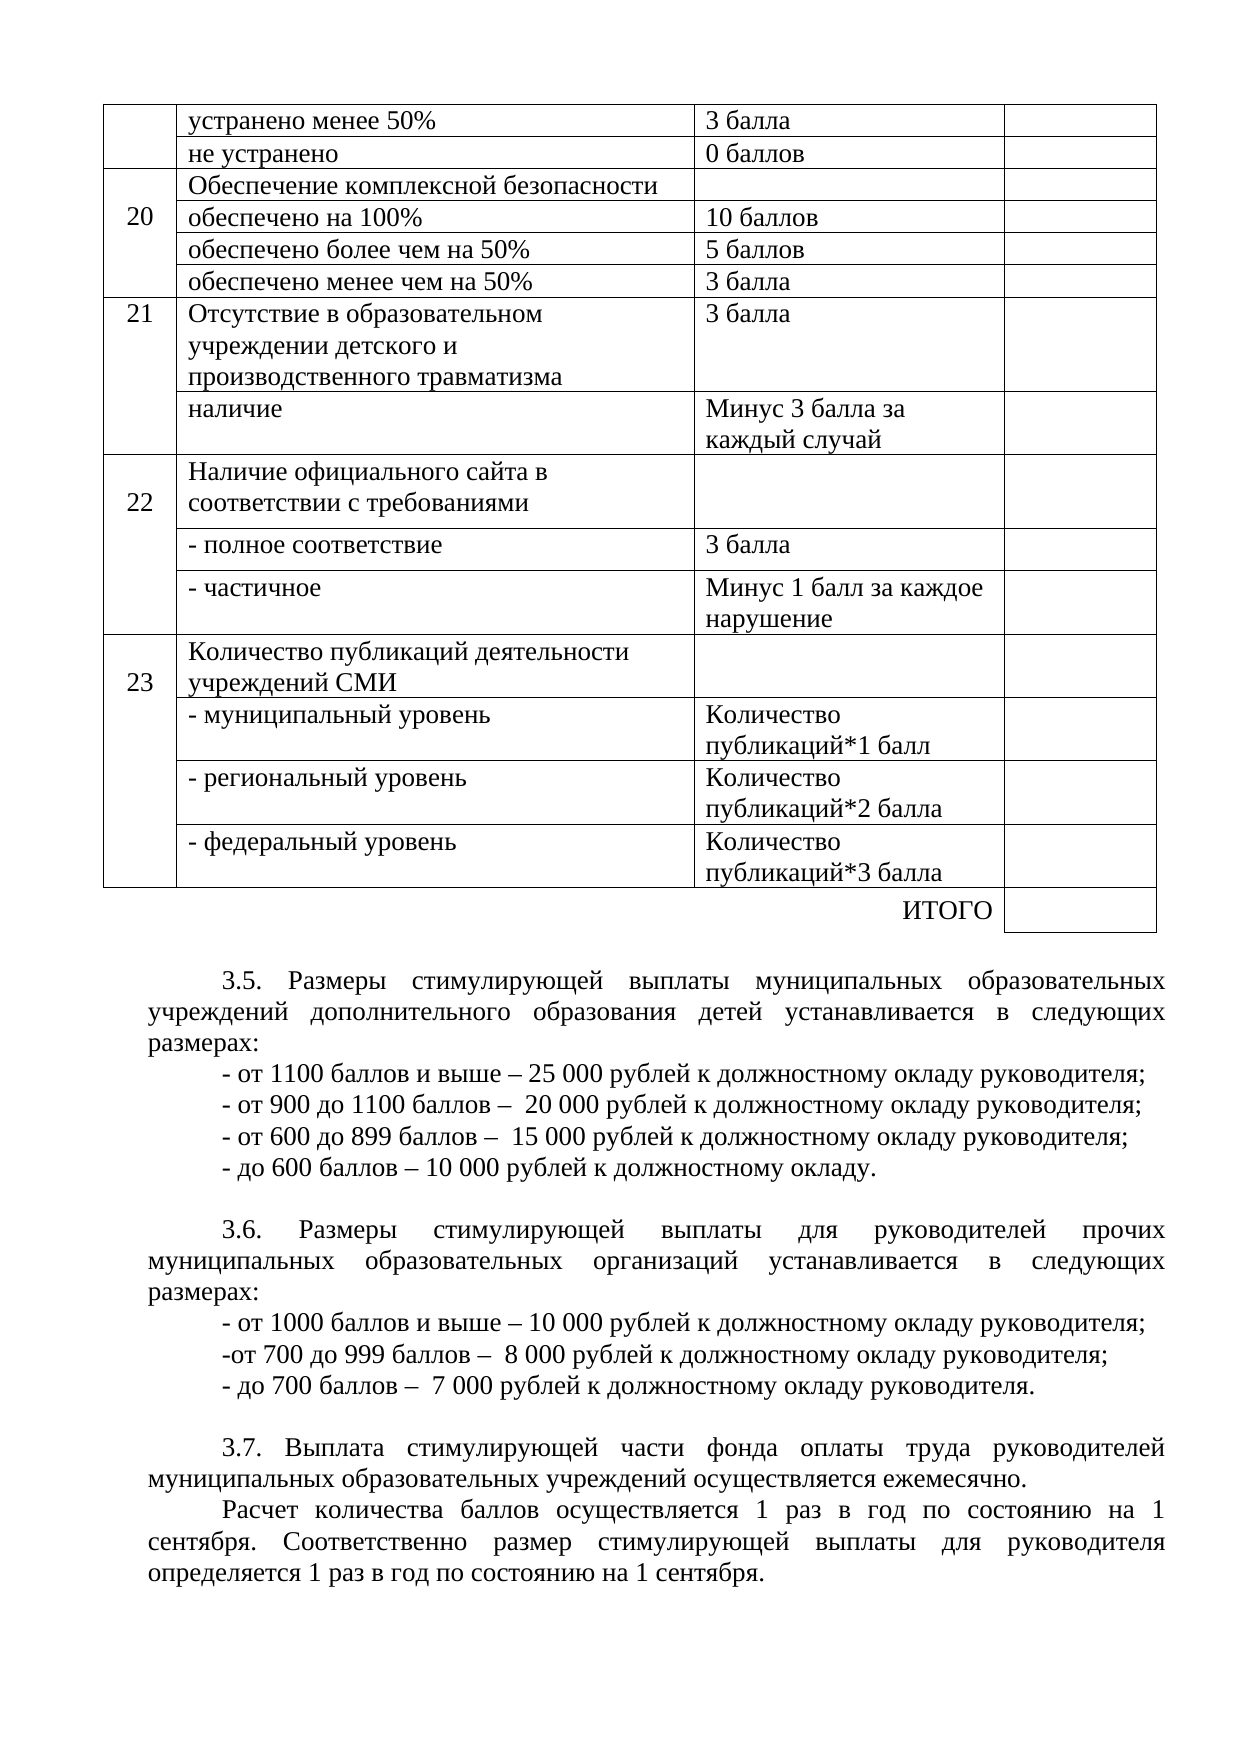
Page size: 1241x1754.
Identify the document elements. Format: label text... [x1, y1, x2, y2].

table_cell [1005, 298, 1156, 391]
table_cell [1005, 635, 1156, 697]
table_cell наличие [177, 392, 694, 454]
table_cell [1005, 392, 1156, 454]
table_cell [1005, 698, 1156, 760]
table_cell [1005, 265, 1156, 297]
table_cell Количество публикаций*1 балл [695, 698, 1004, 760]
text -от 700 до 999 баллов – 8 000 рублей к должностному окладу руководителя; [148, 1338, 1167, 1369]
table_cell 3 балла [695, 529, 1004, 570]
table_cell 21 [104, 298, 176, 454]
text 3.5. Размеры стимулирующей выплаты муниципальных образовательных учреждений дополнительного образования детей устанавливается в следующих размерах: [148, 964, 1167, 1057]
table_cell - полное соответствие [177, 529, 694, 570]
table_cell [1005, 888, 1156, 932]
table_cell Количество публикаций деятельности учреждений СМИ [177, 635, 694, 697]
table_cell Минус 3 балла за каждый случай [695, 392, 1004, 454]
table_cell [1005, 529, 1156, 570]
table_cell [695, 635, 1004, 697]
table_cell Количество публикаций*2 балла [695, 761, 1004, 824]
table_cell 20 [104, 169, 176, 297]
table_cell - федеральный уровень [177, 825, 694, 887]
table_cell [1005, 105, 1156, 136]
table_cell - региональный уровень [177, 761, 694, 824]
table_cell 22 [104, 455, 176, 634]
table_cell Отсутствие в образовательном учреждении детского и производственного травматизма [177, 298, 694, 391]
table_cell 3 балла [695, 298, 1004, 391]
table_cell обеспечено менее чем на 50% [177, 265, 694, 297]
text - до 600 баллов – 10 000 рублей к должностному окладу. [148, 1151, 1167, 1182]
table_cell [695, 169, 1004, 200]
table_cell [1005, 137, 1156, 168]
table_cell устранено менее 50% [177, 105, 694, 136]
table_cell 3 балла [695, 105, 1004, 136]
table_cell [1005, 761, 1156, 824]
text - от 1100 баллов и выше – 25 000 рублей к должностному окладу руководителя; [148, 1057, 1167, 1088]
table_cell Минус 1 балл за каждое нарушение [695, 571, 1004, 634]
text Расчет количества баллов осуществляется 1 раз в год по состоянию на 1 сентября. Соответственно размер стимулирующей выплаты для руководителя определяется 1 раз в год по состоянию на 1 сентября. [148, 1493, 1167, 1587]
table_cell [1005, 825, 1156, 887]
table_cell обеспечено более чем на 50% [177, 233, 694, 264]
table_cell [695, 455, 1004, 527]
table_cell - муниципальный уровень [177, 698, 694, 760]
text - до 700 баллов – 7 000 рублей к должностному окладу руководителя. [148, 1369, 1167, 1400]
table_cell ИТОГО [103, 888, 1004, 932]
text - от 1000 баллов и выше – 10 000 рублей к должностному окладу руководителя; [148, 1307, 1167, 1338]
table_cell обеспечено на 100% [177, 201, 694, 232]
table_cell [1005, 571, 1156, 634]
text 3.6. Размеры стимулирующей выплаты для руководителей прочих муниципальных образовательных организаций устанавливается в следующих размерах: [148, 1213, 1167, 1307]
table_cell 3 балла [695, 265, 1004, 297]
text - от 900 до 1100 баллов – 20 000 рублей к должностному окладу руководителя; [148, 1088, 1167, 1120]
table_cell Количество публикаций*3 балла [695, 825, 1004, 887]
table_cell 0 баллов [695, 137, 1004, 168]
table_cell 23 [104, 635, 176, 887]
table_cell 10 баллов [695, 201, 1004, 232]
table_cell - частичное [177, 571, 694, 634]
table_cell Наличие официального сайта в соответствии с требованиями [177, 455, 694, 527]
table_cell [1005, 201, 1156, 232]
table_cell не устранено [177, 137, 694, 168]
table_cell [1005, 169, 1156, 200]
table_cell [1005, 455, 1156, 527]
table_cell [1005, 233, 1156, 264]
text - от 600 до 899 баллов – 15 000 рублей к должностному окладу руководителя; [148, 1120, 1167, 1151]
table_cell 5 баллов [695, 233, 1004, 264]
table_cell Обеспечение комплексной безопасности [177, 169, 694, 200]
text 3.7. Выплата стимулирующей части фонда оплаты труда руководителей муниципальных образовательных учреждений осуществляется ежемесячно. [148, 1431, 1167, 1493]
